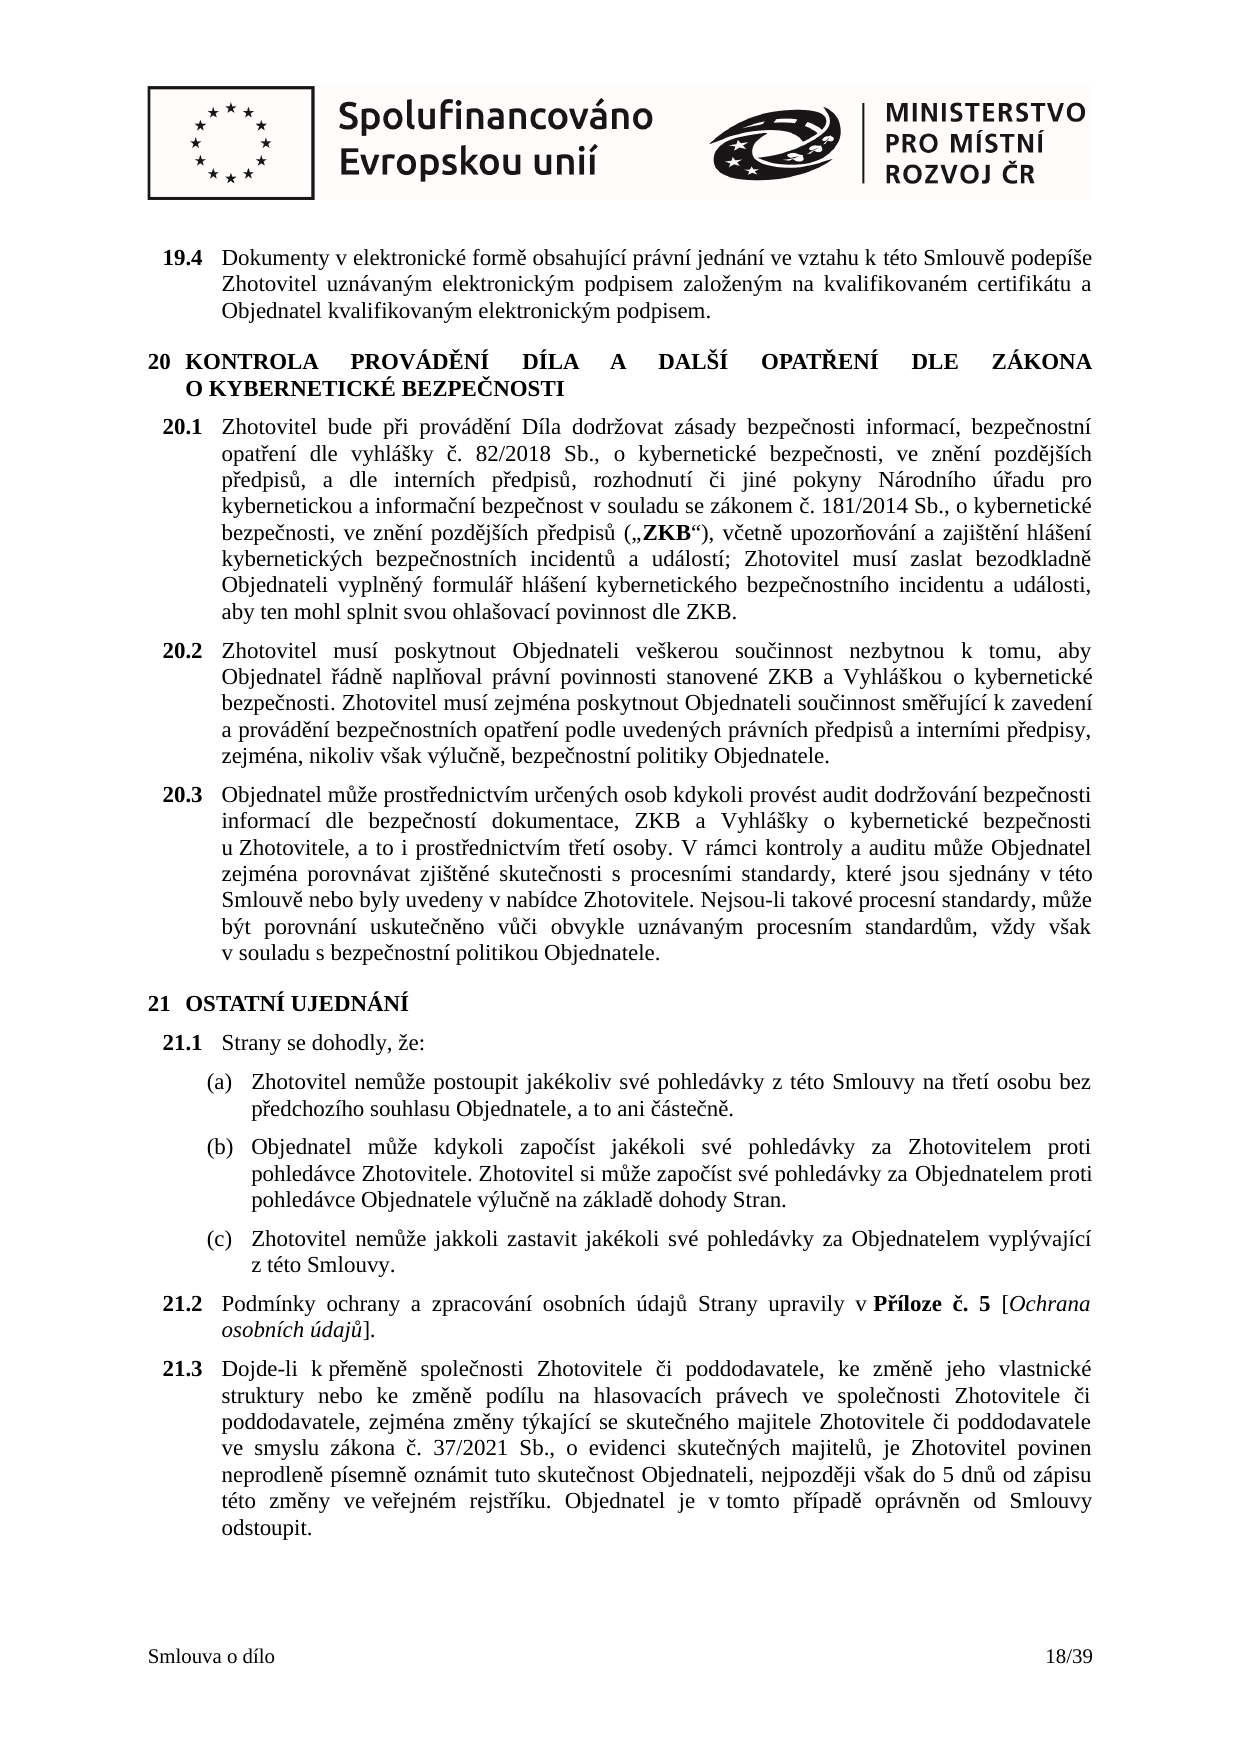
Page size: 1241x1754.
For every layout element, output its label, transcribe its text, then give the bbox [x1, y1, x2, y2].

text Zhotovitel nemůže postoupit jakékoliv své pohledávky z této Smlouvy na třetí osobu bez předchozího souhlasu Objednatele, a to ani částečně. [207, 1068, 1093, 1121]
text Dokumenty v elektronické formě obsahující právní jednání ve vztahu k této Smlouvě podepíše Zhotovitel uznávaným elektronickým podpisem založeným na kvalifikovaném certifikátu a Objednatel kvalifikovaným elektronickým podpisem. [162, 244, 1093, 323]
subtitle Kontrola provádění Díla a další opatření dle Zákona o Kybernetické Bezpečnosti [148, 348, 1093, 401]
text Zhotovitel nemůže jakkoli zastavit jakékoli své pohledávky za Objednatelem vyplývající z této Smlouvy. [207, 1225, 1093, 1278]
text Strany se dohodly, že: [162, 1029, 1093, 1056]
text Zhotovitel bude při provádění Díla dodržovat zásady bezpečnosti informací, bezpečnostní opatření dle vyhlášky č. 82/2018 Sb., o kybernetické bezpečnosti, ve znění pozdějších předpisů, a dle interních předpisů, rozhodnutí či jiné pokyny Národního úřadu pro kybernetickou a informační bezpečnost v souladu se zákonem č. 181/2014 Sb., o kybernetické bezpečnosti, ve znění pozdějších předpisů („ZKB“), včetně upozorňování a zajištění hlášení kybernetických bezpečnostních incidentů a událostí; Zhotovitel musí zaslat bezodkladně Objednateli vyplněný formulář hlášení kybernetického bezpečnostního incidentu a události, aby ten mohl splnit svou ohlašovací povinnost dle ZKB. [162, 413, 1093, 624]
picture [147, 86, 1093, 200]
text Dojde-li k přeměně společnosti Zhotovitele či poddodavatele, ke změně jeho vlastnické struktury nebo ke změně podílu na hlasovacích právech ve společnosti Zhotovitele či poddodavatele, zejména změny týkající se skutečného majitele Zhotovitele či poddodavatele ve smyslu zákona č. 37/2021 Sb., o evidenci skutečných majitelů, je Zhotovitel povinen neprodleně písemně oznámit tuto skutečnost Objednateli, nejpozději však do 5 dnů od zápisu této změny ve veřejném rejstříku. Objednatel je v tomto případě oprávněn od Smlouvy odstoupit. [162, 1355, 1093, 1540]
text Objednatel může kdykoli započíst jakékoli své pohledávky za Zhotovitelem proti pohledávce Zhotovitele. Zhotovitel si může započíst své pohledávky za Objednatelem proti pohledávce Objednatele výlučně na základě dohody Stran. [207, 1133, 1093, 1212]
text Objednatel může prostřednictvím určených osob kdykoli provést audit dodržování bezpečnosti informací dle bezpečností dokumentace, ZKB a Vyhlášky o kybernetické bezpečnosti u Zhotovitele, a to i prostřednictvím třetí osoby. V rámci kontroly a auditu může Objednatel zejména porovnávat zjištěné skutečnosti s procesními standardy, které jsou sjednány v této Smlouvě nebo byly uvedeny v nabídce Zhotovitele. Nejsou-li takové procesní standardy, může být porovnání uskutečněno vůči obvykle uznávaným procesním standardům, vždy však v souladu s bezpečnostní politikou Objednatele. [162, 781, 1093, 966]
text Zhotovitel musí poskytnout Objednateli veškerou součinnost nezbytnou k tomu, aby Objednatel řádně naplňoval právní povinnosti stanovené ZKB a Vyhláškou o kybernetické bezpečnosti. Zhotovitel musí zejména poskytnout Objednateli součinnost směřující k zavedení a provádění bezpečnostních opatření podle uvedených právních předpisů a interními předpisy, zejména, nikoliv však výlučně, bezpečnostní politiky Objednatele. [162, 637, 1093, 768]
subtitle Ostatní ujednání [148, 991, 1093, 1017]
text Podmínky ochrany a zpracování osobních údajů Strany upravily v Příloze č. 5 [Ochrana osobních údajů]. [162, 1290, 1093, 1343]
